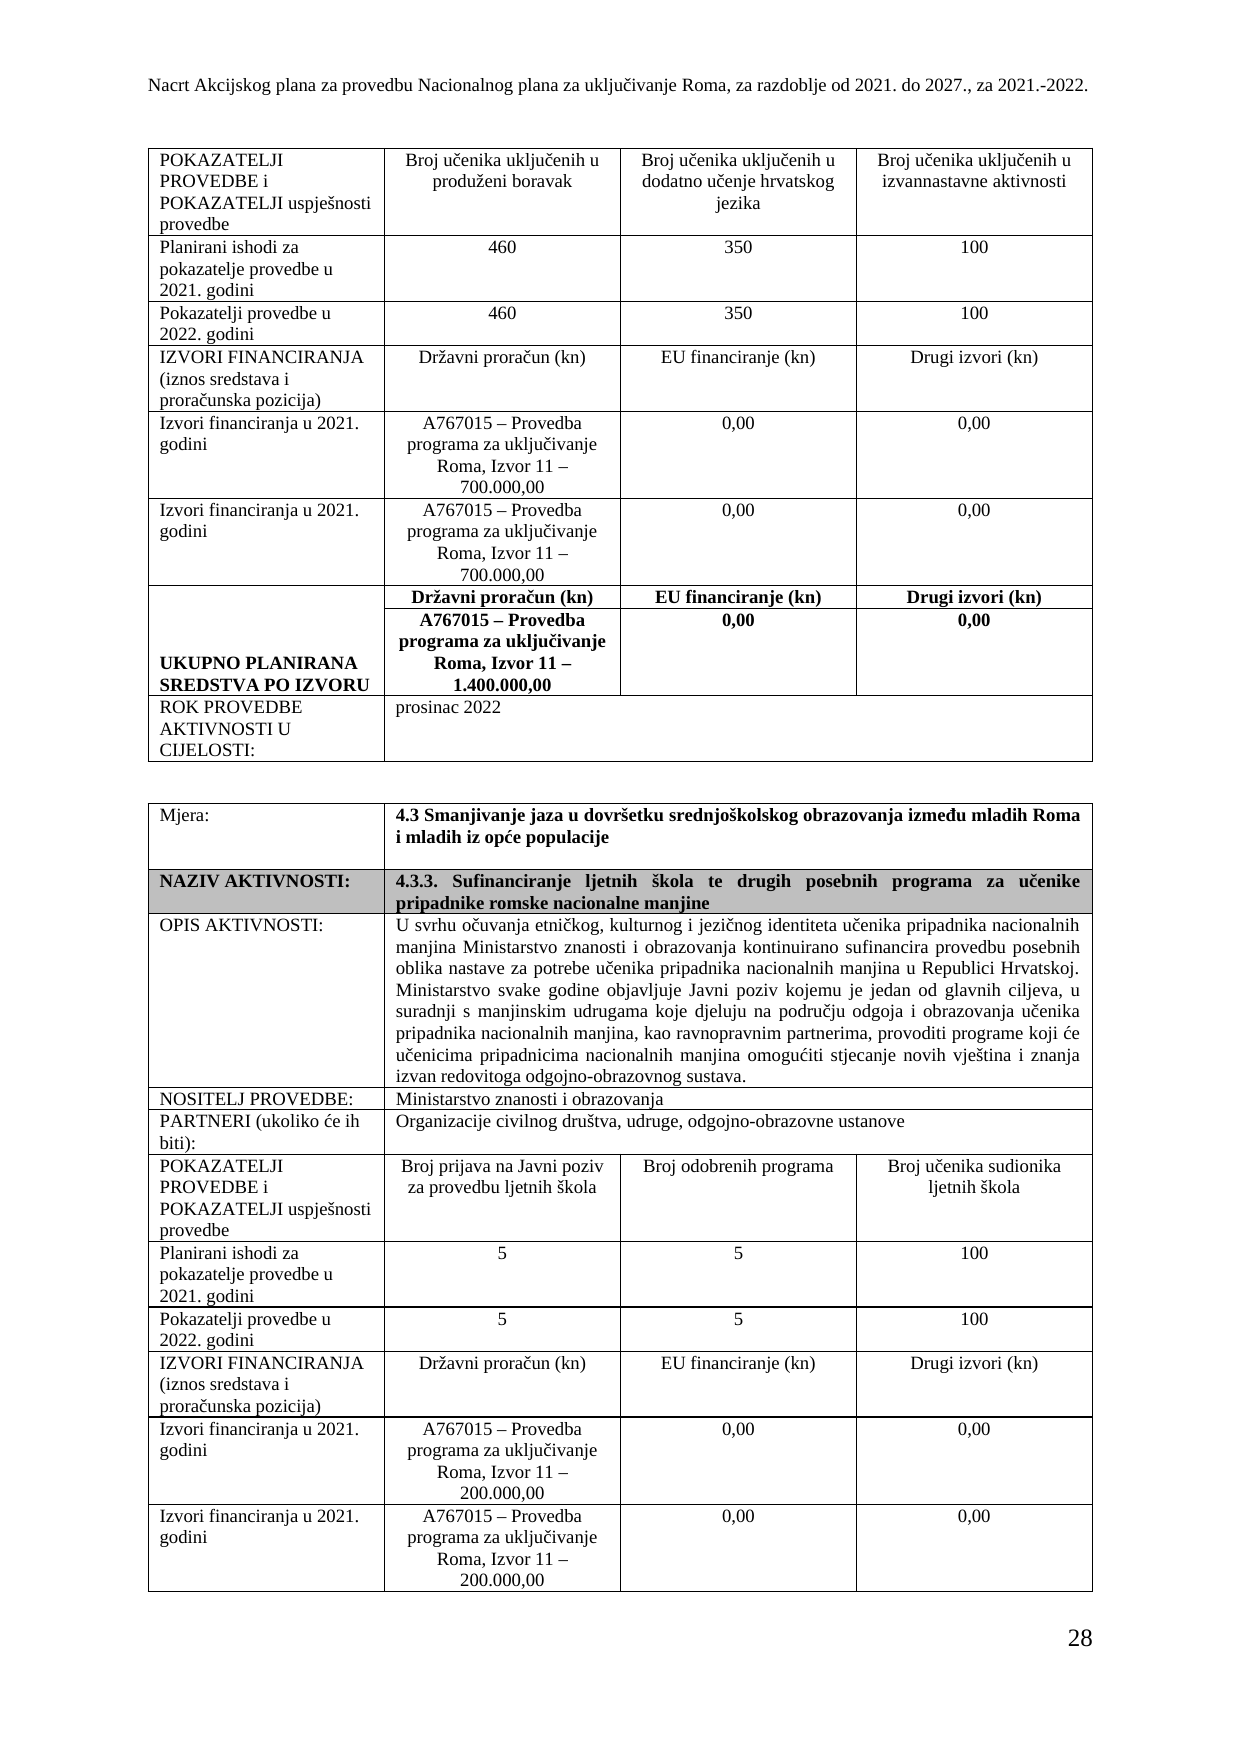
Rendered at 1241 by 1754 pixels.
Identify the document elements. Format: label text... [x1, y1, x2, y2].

table_cell 5 [621, 1308, 856, 1351]
table_cell Pokazatelji provedbe u 2022. godini [149, 1308, 384, 1351]
table_cell Pokazatelji provedbe u 2022. godini [149, 302, 384, 345]
table_cell A767015 – Provedba programa za uključivanje Roma, Izvor 11 – 200.000,00 [385, 1505, 620, 1591]
table_cell prosinac 2022 [385, 696, 1092, 761]
table_cell A767015 – Provedba programa za uključivanje Roma, Izvor 11 – 700.000,00 [385, 412, 620, 498]
table_header Mjera: [149, 804, 384, 869]
table_cell 0,00 [857, 412, 1092, 498]
table_cell Izvori financiranja u 2021. godini [149, 1505, 384, 1591]
table_cell 100 [857, 1308, 1092, 1351]
table_cell 4.3.3. Sufinanciranje ljetnih škola te drugih posebnih programa za učenike pripadnike romske nacionalne manjine [385, 870, 1092, 913]
table_cell Organizacije civilnog društva, udruge, odgojno-obrazovne ustanove [385, 1110, 1092, 1153]
table_cell A767015 – Provedba programa za uključivanje Roma, Izvor 11 – 1.400.000,00 [385, 609, 620, 695]
table_cell 0,00 [857, 1505, 1092, 1591]
table_cell NOSITELJ PROVEDBE: [149, 1088, 384, 1109]
table_cell 0,00 [857, 1418, 1092, 1504]
table_header 4.3 Smanjivanje jaza u dovršetku srednjoškolskog obrazovanja između mladih Roma i mladih iz opće populacije [385, 804, 1092, 869]
table_cell Planirani ishodi za pokazatelje provedbe u 2021. godini [149, 236, 384, 301]
table_cell 5 [621, 1242, 856, 1306]
table_cell Ministarstvo znanosti i obrazovanja [385, 1088, 1092, 1109]
table_cell POKAZATELJI PROVEDBE i POKAZATELJI uspješnosti provedbe [149, 1155, 384, 1241]
table_cell EU financiranje (kn) [621, 1352, 856, 1416]
table_cell 100 [857, 302, 1092, 345]
table_cell Izvori financiranja u 2021. godini [149, 412, 384, 498]
table_cell 0,00 [857, 609, 1092, 695]
table_cell PARTNERI (ukoliko će ih biti): [149, 1110, 384, 1153]
table_cell Broj učenika sudionika ljetnih škola [857, 1155, 1092, 1241]
table_cell A767015 – Provedba programa za uključivanje Roma, Izvor 11 – 200.000,00 [385, 1418, 620, 1504]
table_cell 350 [621, 236, 856, 301]
table_cell IZVORI FINANCIRANJA (iznos sredstava i proračunska pozicija) [149, 1352, 384, 1416]
table_cell EU financiranje (kn) [621, 586, 856, 608]
table_cell 0,00 [621, 412, 856, 498]
table_cell IZVORI FINANCIRANJA (iznos sredstava i proračunska pozicija) [149, 346, 384, 411]
table_cell 460 [385, 302, 620, 345]
table_cell Izvori financiranja u 2021. godini [149, 499, 384, 585]
table_cell Broj učenika uključenih u dodatno učenje hrvatskog jezika [621, 149, 856, 235]
table_cell Drugi izvori (kn) [857, 346, 1092, 411]
table_cell Broj učenika uključenih u produženi boravak [385, 149, 620, 235]
table_cell 0,00 [621, 1418, 856, 1504]
table_cell 5 [385, 1308, 620, 1351]
table_cell Drugi izvori (kn) [857, 1352, 1092, 1416]
table_cell POKAZATELJI PROVEDBE i POKAZATELJI uspješnosti provedbe [149, 149, 384, 235]
table_cell A767015 – Provedba programa za uključivanje Roma, Izvor 11 – 700.000,00 [385, 499, 620, 585]
table_cell NAZIV AKTIVNOSTI: [149, 870, 384, 913]
table_cell Državni proračun (kn) [385, 586, 620, 608]
table_cell Broj učenika uključenih u izvannastavne aktivnosti [857, 149, 1092, 235]
table_cell EU financiranje (kn) [621, 346, 856, 411]
table_cell 460 [385, 236, 620, 301]
table_cell 0,00 [621, 499, 856, 585]
table_cell Broj odobrenih programa [621, 1155, 856, 1241]
table_cell Državni proračun (kn) [385, 346, 620, 411]
table_cell UKUPNO PLANIRANA SREDSTVA PO IZVORU [149, 586, 384, 695]
table_cell 0,00 [621, 1505, 856, 1591]
table_cell Drugi izvori (kn) [857, 586, 1092, 608]
table_cell Državni proračun (kn) [385, 1352, 620, 1416]
table_cell Broj prijava na Javni poziv za provedbu ljetnih škola [385, 1155, 620, 1241]
table_cell 0,00 [857, 499, 1092, 585]
table_cell 0,00 [621, 609, 856, 695]
table_cell 100 [857, 236, 1092, 301]
table_cell 100 [857, 1242, 1092, 1306]
table_cell OPIS AKTIVNOSTI: [149, 914, 384, 1087]
table_cell Izvori financiranja u 2021. godini [149, 1418, 384, 1504]
table_cell 350 [621, 302, 856, 345]
table_cell Planirani ishodi za pokazatelje provedbe u 2021. godini [149, 1242, 384, 1306]
table_cell ROK PROVEDBE AKTIVNOSTI U CIJELOSTI: [149, 696, 384, 761]
table_cell U svrhu očuvanja etničkog, kulturnog i jezičnog identiteta učenika pripadnika nacionalnih manjina Ministarstvo znanosti i obrazovanja kontinuirano sufinancira provedbu posebnih oblika nastave za potrebe učenika pripadnika nacionalnih manjina u Republici Hrvatskoj. Ministarstvo svake godine objavljuje Javni poziv kojemu je jedan od glavnih ciljeva, u suradnji s manjinskim udrugama koje djeluju na području odgoja i obrazovanja učenika pripadnika nacionalnih manjina, kao ravnopravnim partnerima, provoditi programe koji će učenicima pripadnicima nacionalnih manjina omogućiti stjecanje novih vještina i znanja izvan redovitoga odgojno-obrazovnog sustava. [385, 914, 1092, 1087]
table_cell 5 [385, 1242, 620, 1306]
